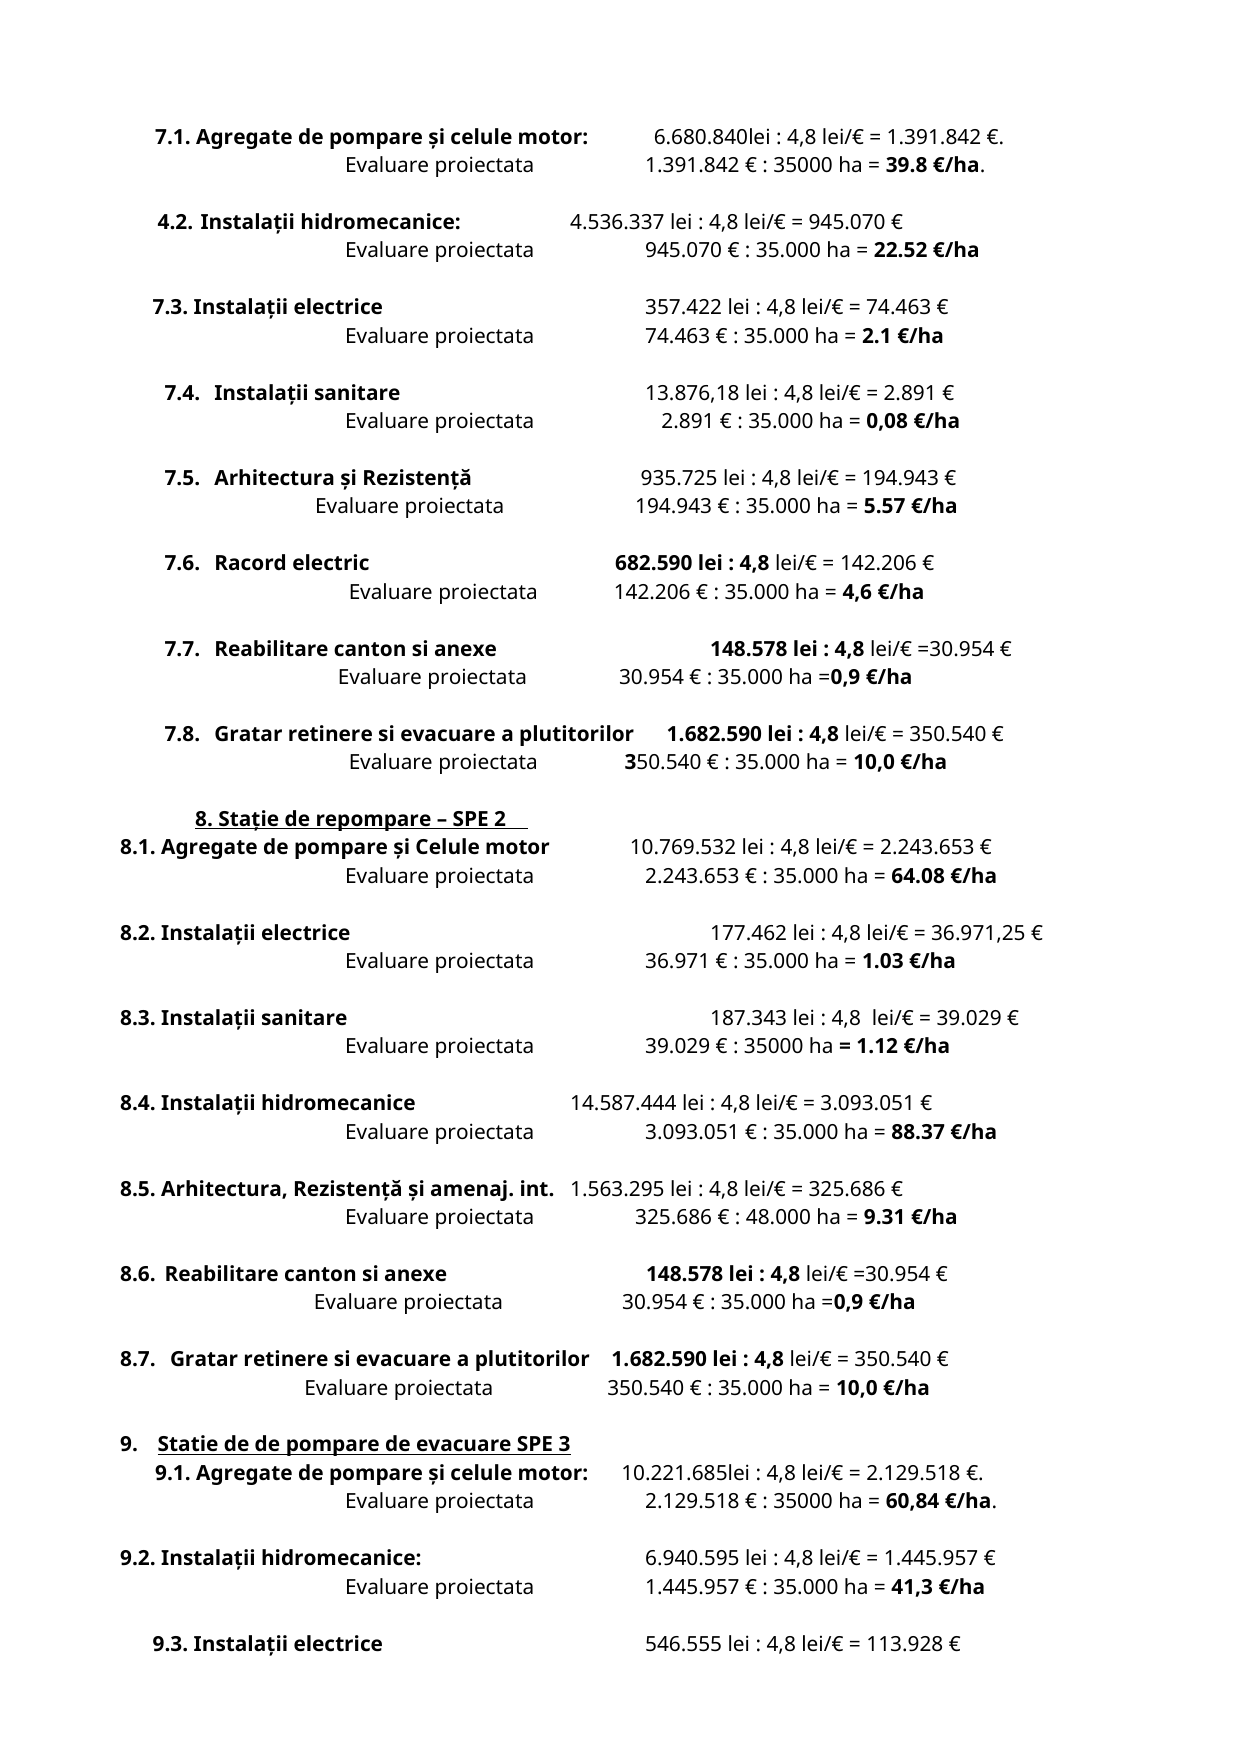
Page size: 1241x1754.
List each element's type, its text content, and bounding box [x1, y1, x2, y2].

text Evaluare proiectata 2.891 € : 35.000 ha = 0,08 €/ha [120, 406, 1152, 435]
text Evaluare proiectata 350.540 € : 35.000 ha = 10,0 €/ha [120, 1373, 1152, 1401]
list 8. Stație de repompare – SPE 2 [195, 804, 1152, 832]
list Arhitectura și Rezistență 935.725 lei : 4,8 lei/€ = 194.943 € [164, 463, 1152, 492]
text 7.3. Instalații electrice 357.422 lei : 4,8 lei/€ = 74.463 € [120, 292, 1152, 321]
text Evaluare proiectata 1.445.957 € : 35.000 ha = 41,3 €/ha [120, 1572, 1152, 1600]
list Gratar retinere si evacuare a plutitorilor 1.682.590 lei : 4,8 lei/€ = 350.540 € [164, 719, 1152, 747]
list Racord electric 682.590 lei : 4,8 lei/€ = 142.206 € [164, 548, 1152, 577]
list Statie de de pompare de evacuare SPE 3 [120, 1429, 1152, 1458]
text Evaluare proiectata 2.129.518 € : 35000 ha = 60,84 €/ha. [120, 1486, 1152, 1515]
list Evaluare proiectata 30.954 € : 35.000 ha =0,9 €/ha [164, 662, 1152, 691]
text Evaluare proiectata 3.093.051 € : 35.000 ha = 88.37 €/ha [120, 1117, 1152, 1145]
list Instalații hidromecanice: 4.536.337 lei : 4,8 lei/€ = 945.070 € [157, 207, 1152, 236]
list Instalații sanitare 13.876,18 lei : 4,8 lei/€ = 2.891 € [164, 378, 1152, 406]
text Evaluare proiectata 194.943 € : 35.000 ha = 5.57 €/ha [120, 492, 1152, 520]
text 8.5. Arhitectura, Rezistență și amenaj. int. 1.563.295 lei : 4,8 lei/€ = 325.686 € [120, 1174, 1152, 1202]
text Evaluare proiectata 1.391.842 € : 35000 ha = 39.8 €/ha. [120, 150, 1152, 179]
text 8.2. Instalații electrice 177.462 lei : 4,8 lei/€ = 36.971,25 € [120, 918, 1152, 946]
text Evaluare proiectata 74.463 € : 35.000 ha = 2.1 €/ha [120, 321, 1152, 349]
text Evaluare proiectata 142.206 € : 35.000 ha = 4,6 €/ha [164, 577, 1152, 605]
text 9.1. Agregate de pompare și celule motor: 10.221.685lei : 4,8 lei/€ = 2.129.518 €. [149, 1458, 1152, 1486]
list Gratar retinere si evacuare a plutitorilor 1.682.590 lei : 4,8 lei/€ = 350.540 € [120, 1344, 1152, 1373]
text Evaluare proiectata 945.070 € : 35.000 ha = 22.52 €/ha [120, 236, 1152, 264]
list Evaluare proiectata 30.954 € : 35.000 ha =0,9 €/ha [232, 1287, 1152, 1316]
text 8.3. Instalații sanitare 187.343 lei : 4,8 lei/€ = 39.029 € [120, 1003, 1152, 1031]
text 9.2. Instalații hidromecanice: 6.940.595 lei : 4,8 lei/€ = 1.445.957 € [120, 1543, 1152, 1572]
list Reabilitare canton si anexe 148.578 lei : 4,8 lei/€ =30.954 € [164, 634, 1152, 662]
text Evaluare proiectata 2.243.653 € : 35.000 ha = 64.08 €/ha [120, 861, 1152, 889]
text 9.3. Instalații electrice 546.555 lei : 4,8 lei/€ = 113.928 € [120, 1629, 1152, 1657]
text Evaluare proiectata 325.686 € : 48.000 ha = 9.31 €/ha [120, 1202, 1152, 1231]
text Evaluare proiectata 36.971 € : 35.000 ha = 1.03 €/ha [120, 946, 1152, 974]
text 8.1. Agregate de pompare și Celule motor 10.769.532 lei : 4,8 lei/€ = 2.243.653 € [120, 832, 1152, 861]
text Evaluare proiectata 39.029 € : 35000 ha = 1.12 €/ha [120, 1031, 1152, 1060]
text 7.1. Agregate de pompare și celule motor: 6.680.840lei : 4,8 lei/€ = 1.391.842 €. [149, 122, 1152, 150]
list Reabilitare canton si anexe 148.578 lei : 4,8 lei/€ =30.954 € [120, 1259, 1152, 1287]
text 8.4. Instalații hidromecanice 14.587.444 lei : 4,8 lei/€ = 3.093.051 € [120, 1088, 1152, 1117]
text Evaluare proiectata 350.540 € : 35.000 ha = 10,0 €/ha [164, 747, 1152, 776]
